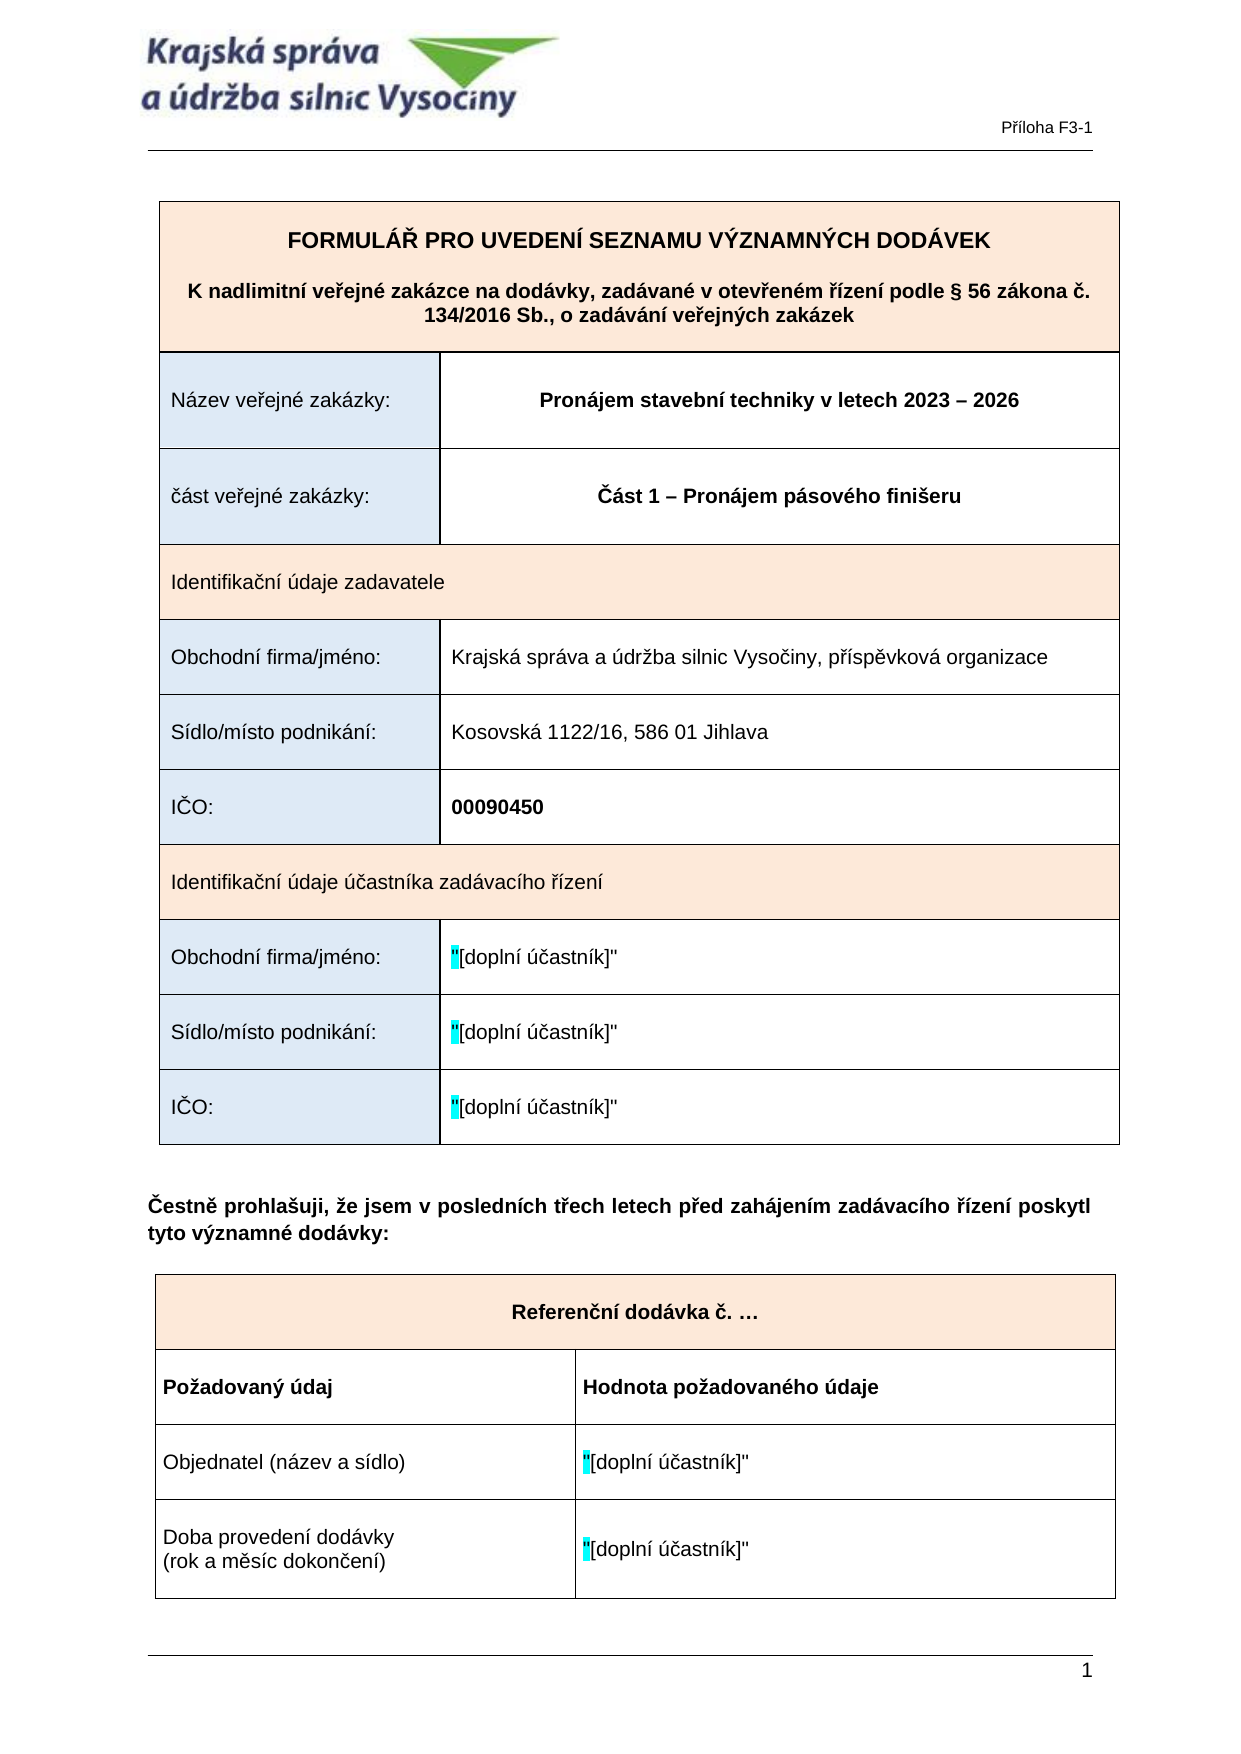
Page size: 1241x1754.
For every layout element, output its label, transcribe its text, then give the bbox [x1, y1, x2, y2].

table_cell [441, 995, 1119, 1069]
table_cell Hodnota požadovaného údaje [576, 1350, 1115, 1424]
picture [139, 29, 560, 121]
table_cell Pronájem stavební techniky v letech 2023 – 2026 [441, 353, 1119, 447]
table_cell Kosovská 1122/16, 586 01 Jihlava [441, 695, 1119, 769]
table_cell Požadovaný údaj [156, 1350, 575, 1424]
table_header Referenční dodávka č. … [156, 1275, 1115, 1349]
table_cell Obchodní firma/jméno: [160, 920, 439, 994]
table_cell Identifikační údaje zadavatele [160, 545, 1119, 619]
table_cell Sídlo/místo podnikání: [160, 695, 439, 769]
table_cell 00090450 [441, 770, 1119, 844]
table_cell Objednatel (název a sídlo) [156, 1425, 575, 1499]
table_cell část veřejné zakázky: [160, 449, 439, 544]
list Čestně prohlašuji, že jsem v posledních třech letech před zahájením zadávacího řízení poskytl tyto významné dodávky: [148, 1194, 1093, 1245]
table_cell Část 1 – Pronájem pásového finišeru [441, 449, 1119, 544]
table_cell Identifikační údaje účastníka zadávacího řízení [160, 845, 1119, 919]
table_header FORMULÁŘ PRO UVEDENÍ SEZNAMU VÝZNAMNÝCH DODÁVEK K nadlimitní veřejné zakázce na dodávky, zadávané v otevřeném řízení podle § 56 zákona č. 134/2016 Sb., o zadávání veřejných zakázek [160, 202, 1119, 351]
table_cell IČO: [160, 1070, 439, 1144]
table_cell Název veřejné zakázky: [160, 353, 439, 447]
table_cell Doba provedení dodávky (rok a měsíc dokončení) [156, 1500, 575, 1598]
table_cell [441, 1070, 1119, 1144]
table_cell Obchodní firma/jméno: [160, 620, 439, 694]
table_cell IČO: [160, 770, 439, 844]
table_cell [441, 920, 1119, 994]
table_cell [576, 1425, 1115, 1499]
table_cell Sídlo/místo podnikání: [160, 995, 439, 1069]
table_cell [576, 1500, 1115, 1598]
table_cell Krajská správa a údržba silnic Vysočiny, příspěvková organizace [441, 620, 1119, 694]
